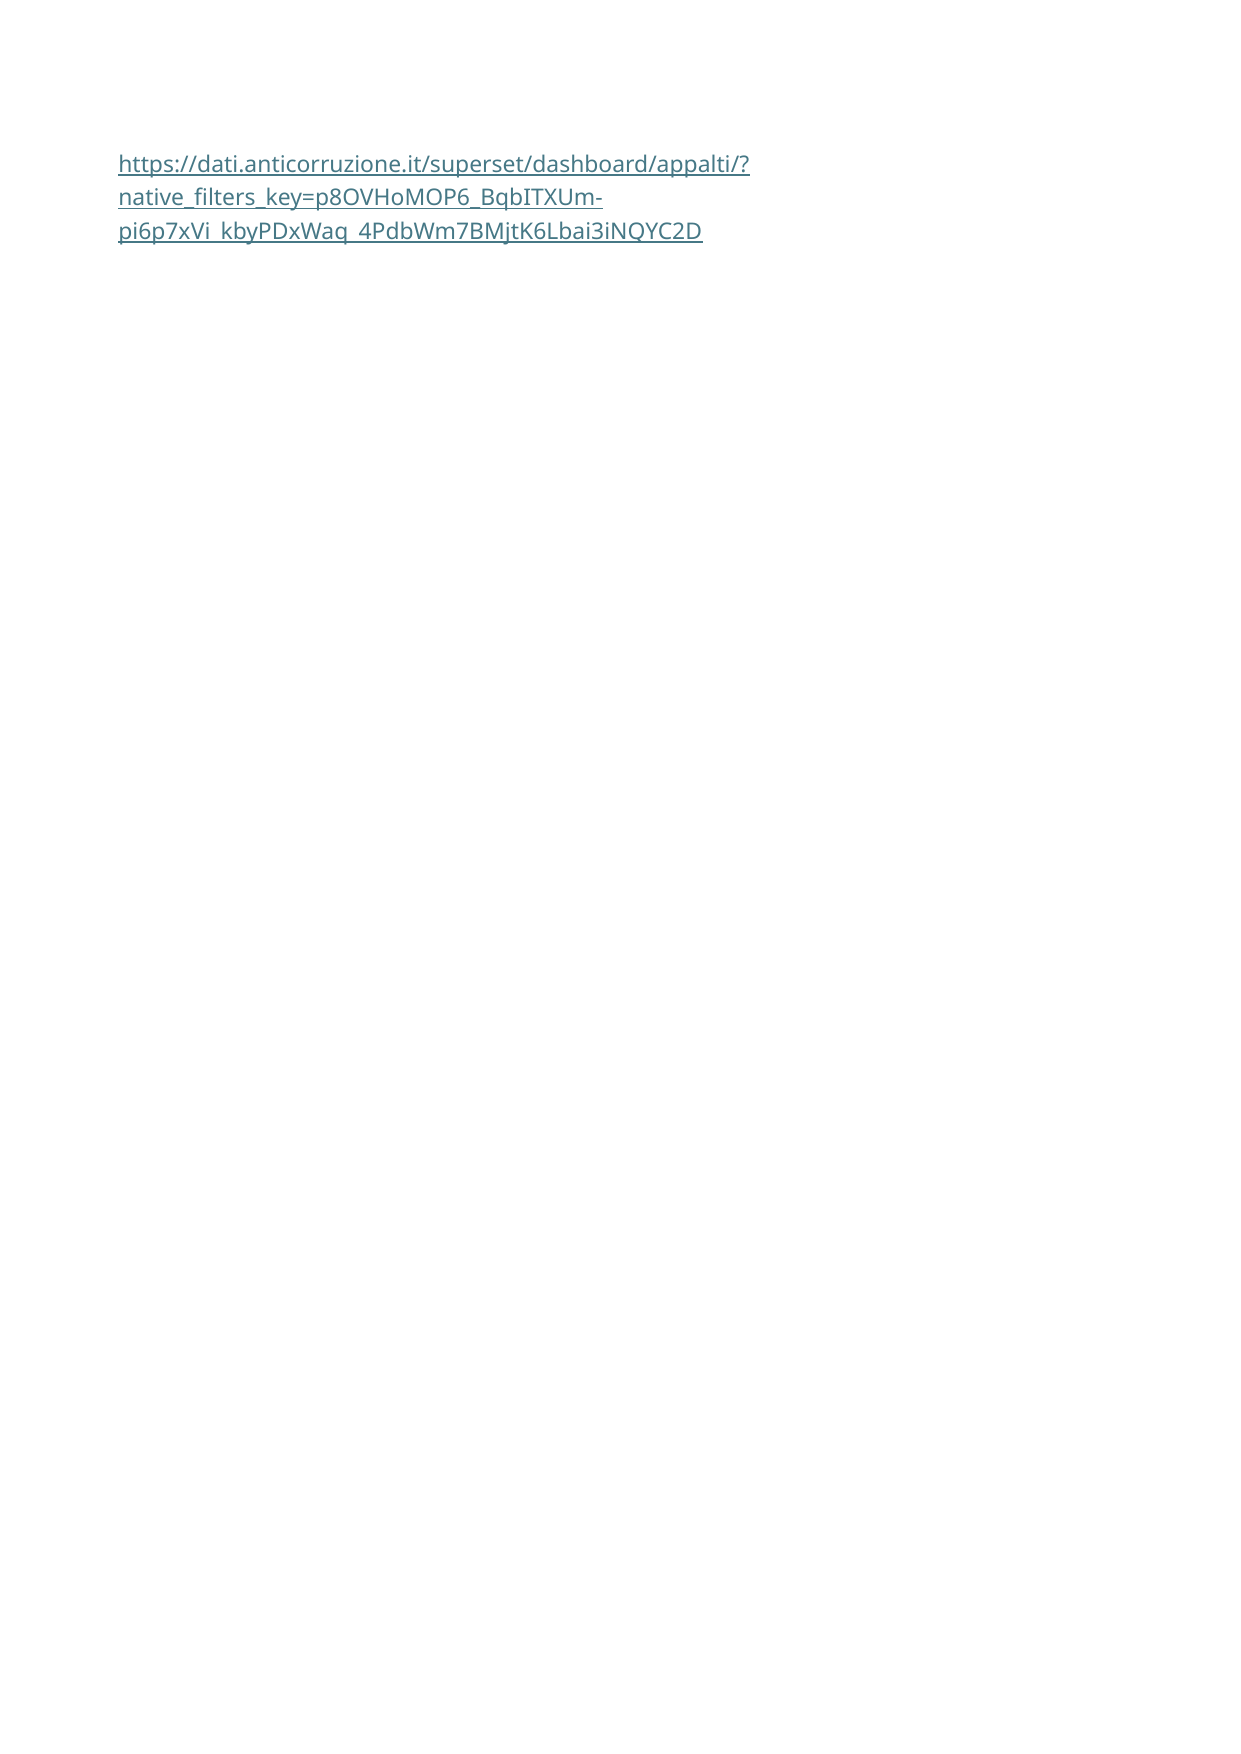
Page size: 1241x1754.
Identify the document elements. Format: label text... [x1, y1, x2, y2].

text https://dati.anticorruzione.it/superset/dashboard/appalti/?native_filters_key=p8OVHoMOP6_BqbITXUm-pi6p7xVi_kbyPDxWaq_4PdbWm7BMjtK6Lbai3iNQYC2D [118, 148, 1122, 246]
